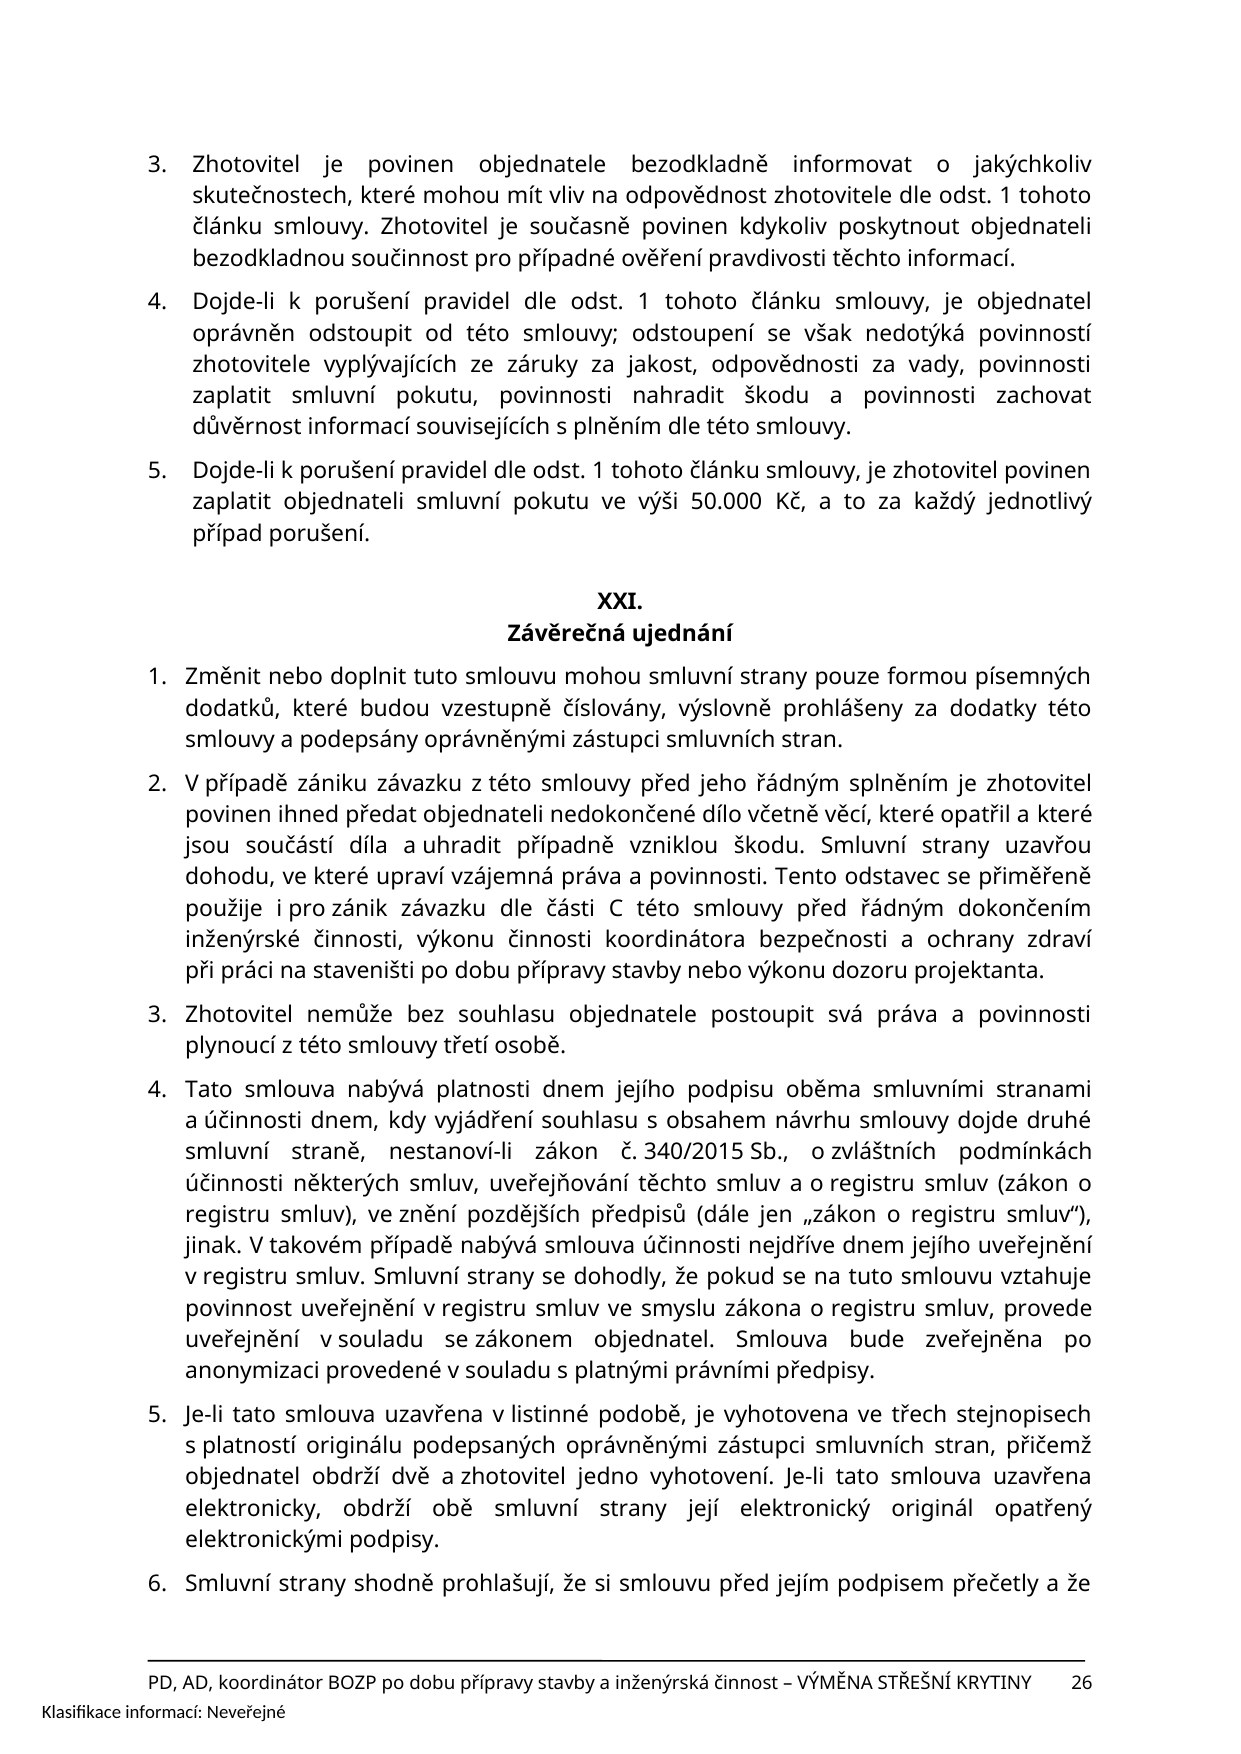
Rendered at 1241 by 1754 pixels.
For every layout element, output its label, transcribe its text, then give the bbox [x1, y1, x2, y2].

text XXI. Závěrečná ujednání [148, 585, 1092, 648]
list Změnit nebo doplnit tuto smlouvu mohou smluvní strany pouze formou písemných dodatků, které budou vzestupně číslovány, výslovně prohlášeny za dodatky této smlouvy a podepsány oprávněnými zástupci smluvních stran. [148, 660, 1092, 754]
list Je-li tato smlouva uzavřena v listinné podobě, je vyhotovena ve třech stejnopisech s platností originálu podepsaných oprávněnými zástupci smluvních stran, přičemž objednatel obdrží dvě a zhotovitel jedno vyhotovení. Je-li tato smlouva uzavřena elektronicky, obdrží obě smluvní strany její elektronický originál opatřený elektronickými podpisy. [148, 1398, 1092, 1554]
list Dojde-li k porušení pravidel dle odst. 1 tohoto článku smlouvy, je zhotovitel povinen zaplatit objednateli smluvní pokutu ve výši 50.000 Kč, a to za každý jednotlivý případ porušení. [148, 454, 1092, 548]
list V případě zániku závazku z této smlouvy před jeho řádným splněním je zhotovitel povinen ihned předat objednateli nedokončené dílo včetně věcí, které opatřil a které jsou součástí díla a uhradit případně vzniklou škodu. Smluvní strany uzavřou dohodu, ve které upraví vzájemná práva a povinnosti. Tento odstavec se přiměřeně použije i pro zánik závazku dle části C této smlouvy před řádným dokončením inženýrské činnosti, výkonu činnosti koordinátora bezpečnosti a ochrany zdraví při práci na staveništi po dobu přípravy stavby nebo výkonu dozoru projektanta. [148, 766, 1092, 985]
list Tato smlouva nabývá platnosti dnem jejího podpisu oběma smluvními stranami a účinnosti dnem, kdy vyjádření souhlasu s obsahem návrhu smlouvy dojde druhé smluvní straně, nestanoví-li zákon č. 340/2015 Sb., o zvláštních podmínkách účinnosti některých smluv, uveřejňování těchto smluv a o registru smluv (zákon o registru smluv), ve znění pozdějších předpisů (dále jen „zákon o registru smluv“), jinak. V takovém případě nabývá smlouva účinnosti nejdříve dnem jejího uveřejnění v registru smluv. Smluvní strany se dohodly, že pokud se na tuto smlouvu vztahuje povinnost uveřejnění v registru smluv ve smyslu zákona o registru smluv, provede uveřejnění v souladu se zákonem objednatel. Smlouva bude zveřejněna po anonymizaci provedené v souladu s platnými právními předpisy. [148, 1073, 1092, 1385]
list Zhotovitel je povinen objednatele bezodkladně informovat o jakýchkoliv skutečnostech, které mohou mít vliv na odpovědnost zhotovitele dle odst. 1 tohoto článku smlouvy. Zhotovitel je současně povinen kdykoliv poskytnout objednateli bezodkladnou součinnost pro případné ověření pravdivosti těchto informací. [148, 148, 1092, 273]
list Zhotovitel nemůže bez souhlasu objednatele postoupit svá práva a povinnosti plynoucí z této smlouvy třetí osobě. [148, 998, 1092, 1060]
list Dojde-li k porušení pravidel dle odst. 1 tohoto článku smlouvy, je objednatel oprávněn odstoupit od této smlouvy; odstoupení se však nedotýká povinností zhotovitele vyplývajících ze záruky za jakost, odpovědnosti za vady, povinnosti zaplatit smluvní pokutu, povinnosti nahradit škodu a povinnosti zachovat důvěrnost informací souvisejících s plněním dle této smlouvy. [148, 285, 1092, 441]
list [148, 1566, 1092, 1598]
